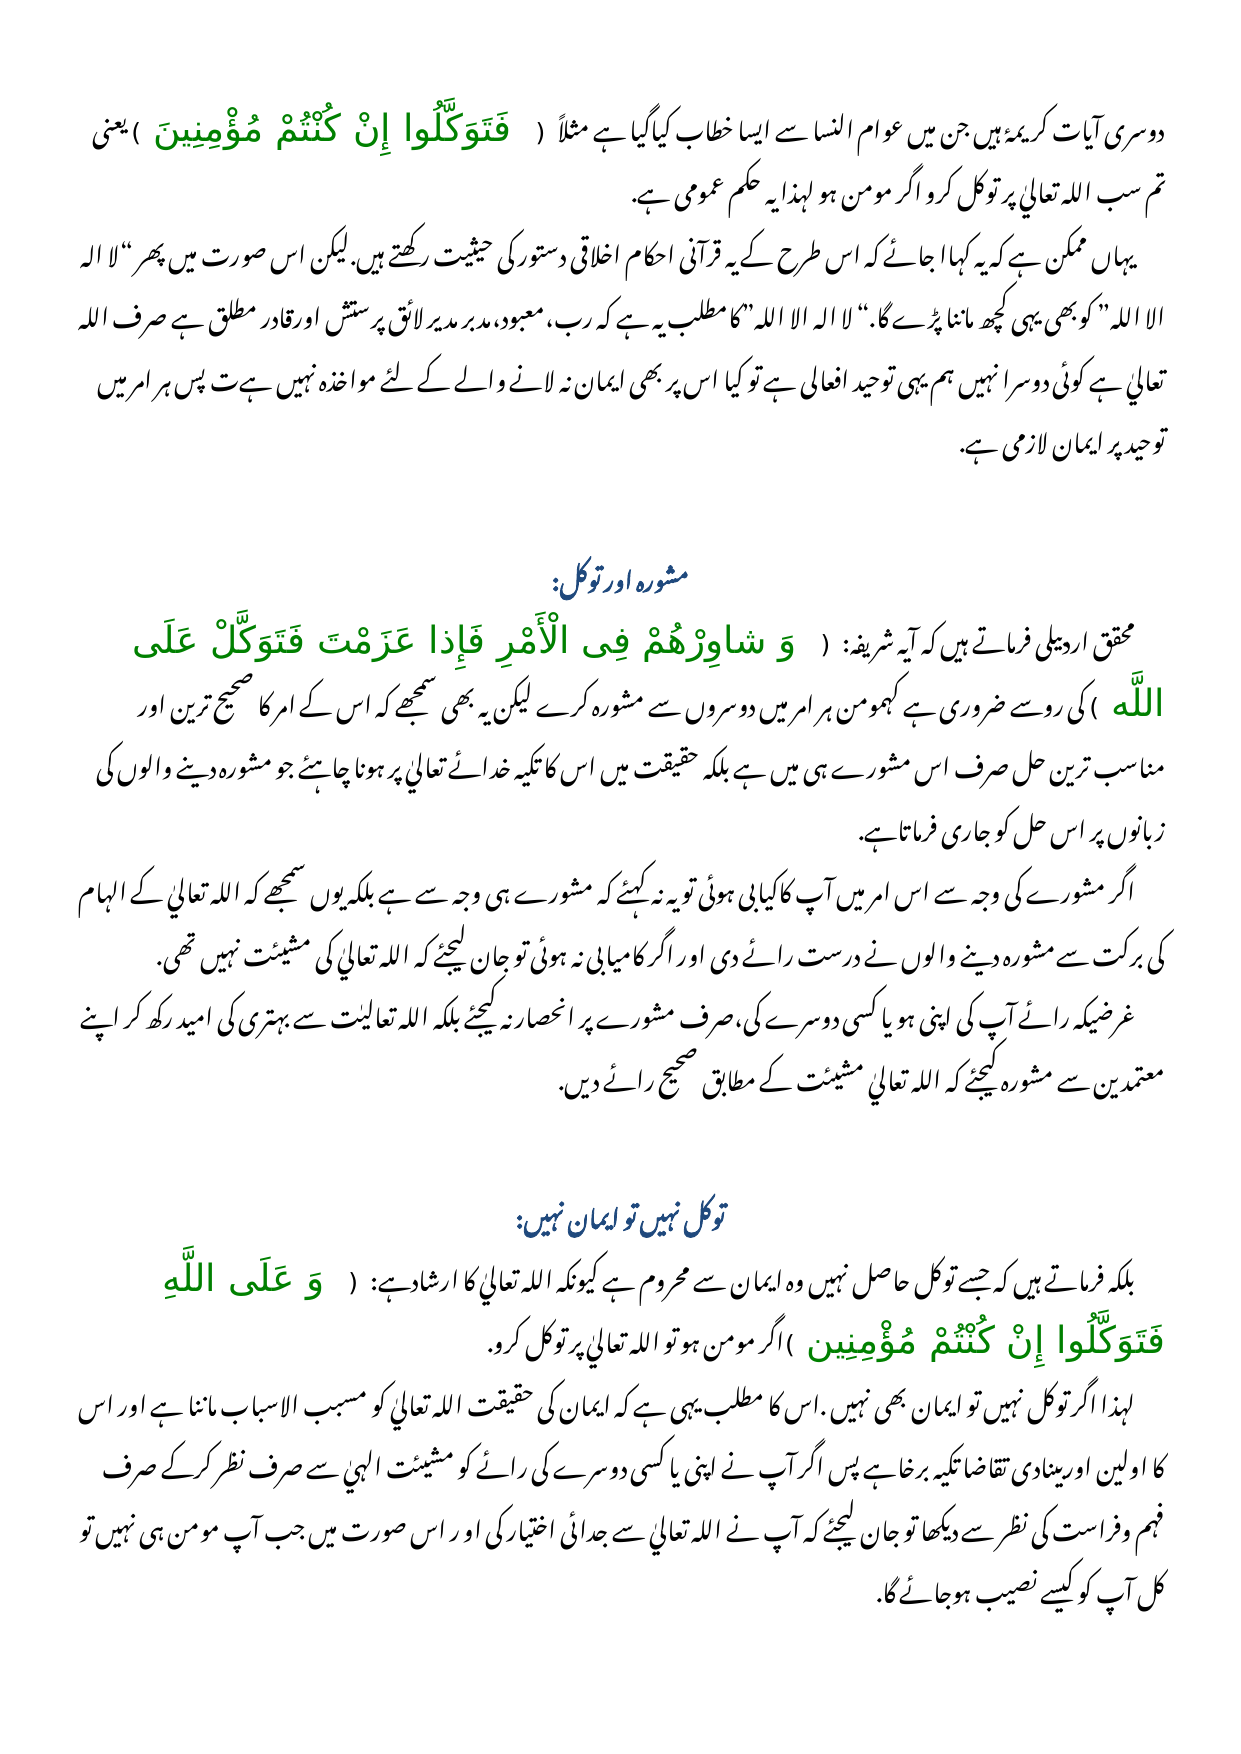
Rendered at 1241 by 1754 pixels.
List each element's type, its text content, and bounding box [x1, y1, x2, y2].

subtitle مشورہ اور توکل: [75, 544, 1165, 606]
text لہذا اگر توکل نہیں تو ایمان بھی نہیں .اس کا مطلب یہی ہے کہ ایمان کی حقیقت اللہ تعاليٰ کو مسبب الاسباب ماننا ہے اور اس کا اولین اوربینادی تقاضا تکیہ برخاہے پس اگر آپ نے اپنی یا کسی دوسرے کی رائے کو مشیئت الہيٰ سے صرف نظر کرکے صرف فہم وفراست کی نظر سے دیکھا تو جان لیجئے کہ آپ نے اللہ تعاليٰ سے جدائی اختیار کی او ر اس صورت میں جب آپ مومن ہی نہیں تو کل آپ کو کیسے نصیب ہوجائے گا. [75, 1369, 1165, 1619]
text بلکہ فرماتے ہیں کہ جسے توکل حاصل نہیں وہ ایمان سے محروم ہے کیونکہ اللہ تعاليٰ کا ارشادہے: ( وَ عَلَى اللَّهِ فَتَوَكَّلُوا إِنْ كُنْتُمْ مُؤْمِنِین‏ )اگر مومن ہو تو اللہ تعاليٰ پر توکل کرو. [75, 1244, 1165, 1369]
text محقق اردبیلی فرماتے ہیں کہ آیہ شریفہ: ( وَ شاوِرْهُمْ فِی الْأَمْرِ فَإِذا عَزَمْتَ فَتَوَكَّلْ عَلَى اللَّه‏ ) کی روسے ضروری ہے کہمومن ہر امر میں دوسروں سے مشورہ کرے لیکن یہ بھی سمجھے کہ اس کے امر کا صحیح ترین اور مناسب ترین حل صرف اس مشورے ہی میں ہے بلکہ حقیقت میں اس کا تکیہ خدائے تعاليٰ پر ہونا چاہئے جو مشورہ دینے والوں کی زبانوں پر اس حل کو جاری فرماتاہے. [75, 606, 1165, 856]
text یہاں ممکن ہے کہ یہ کہاا جائے کہ اس طرح کے یہ قرآنی احکام اخلاقی دستور کی حیثیت رکھتے ہیں.لیکن اس صورت میں پھر “لا الہ الا اللہ” کوبھی یہی کچھ ماننا پڑے گا.“ لا الہ الا اللہ”کامطلب یہ ہے کہ رب،معبود،مدبر مدیر لائق پرستش اورقادر مطلق ہے صرف اللہ تعاليٰ ہے کوئی دوسرا نہیں ہم یہی توحید افعالی ہے تو کیا اس پر بھی ایمان نہ لانے والے کے لئے مواخذہ نہیں ہےت پس ہر امر میں توحید پر ایمان لازمی ہے. [75, 219, 1165, 469]
text غرضیکہ رائے آپ کی اپنی ہو یا کسی دوسرے کی،صرف مشورے پر انحصار نہ کیجئے بلکہ اللہ تعاليٰت سے بہتری کی امید رکھ کر اپنے معتمدین سے مشورہ کیجئے کہ اللہ تعاليٰ مشیئت کے مطابق صحیح رائے دیں. [75, 981, 1165, 1106]
subtitle توکل نہیں تو ایمان نہیں: [75, 1181, 1165, 1244]
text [75, 94, 1165, 219]
text اگر مشورے کی وجہ سے اس امر میں آپ کاکیابی ہوئی تو یہ نہ کہئے کہ مشورے ہی وجہ سے ہے بلکہ یوں سمجھے کہ اللہ تعاليٰ کے الہام کی برکت سےمشورہ دینے والوں نے درست رائے دی اور اگر کامیابی نہ ہوئی تو جان لیجئے کہ اللہ تعاليٰ کی مشیئت نہیں تھی. [75, 856, 1165, 981]
